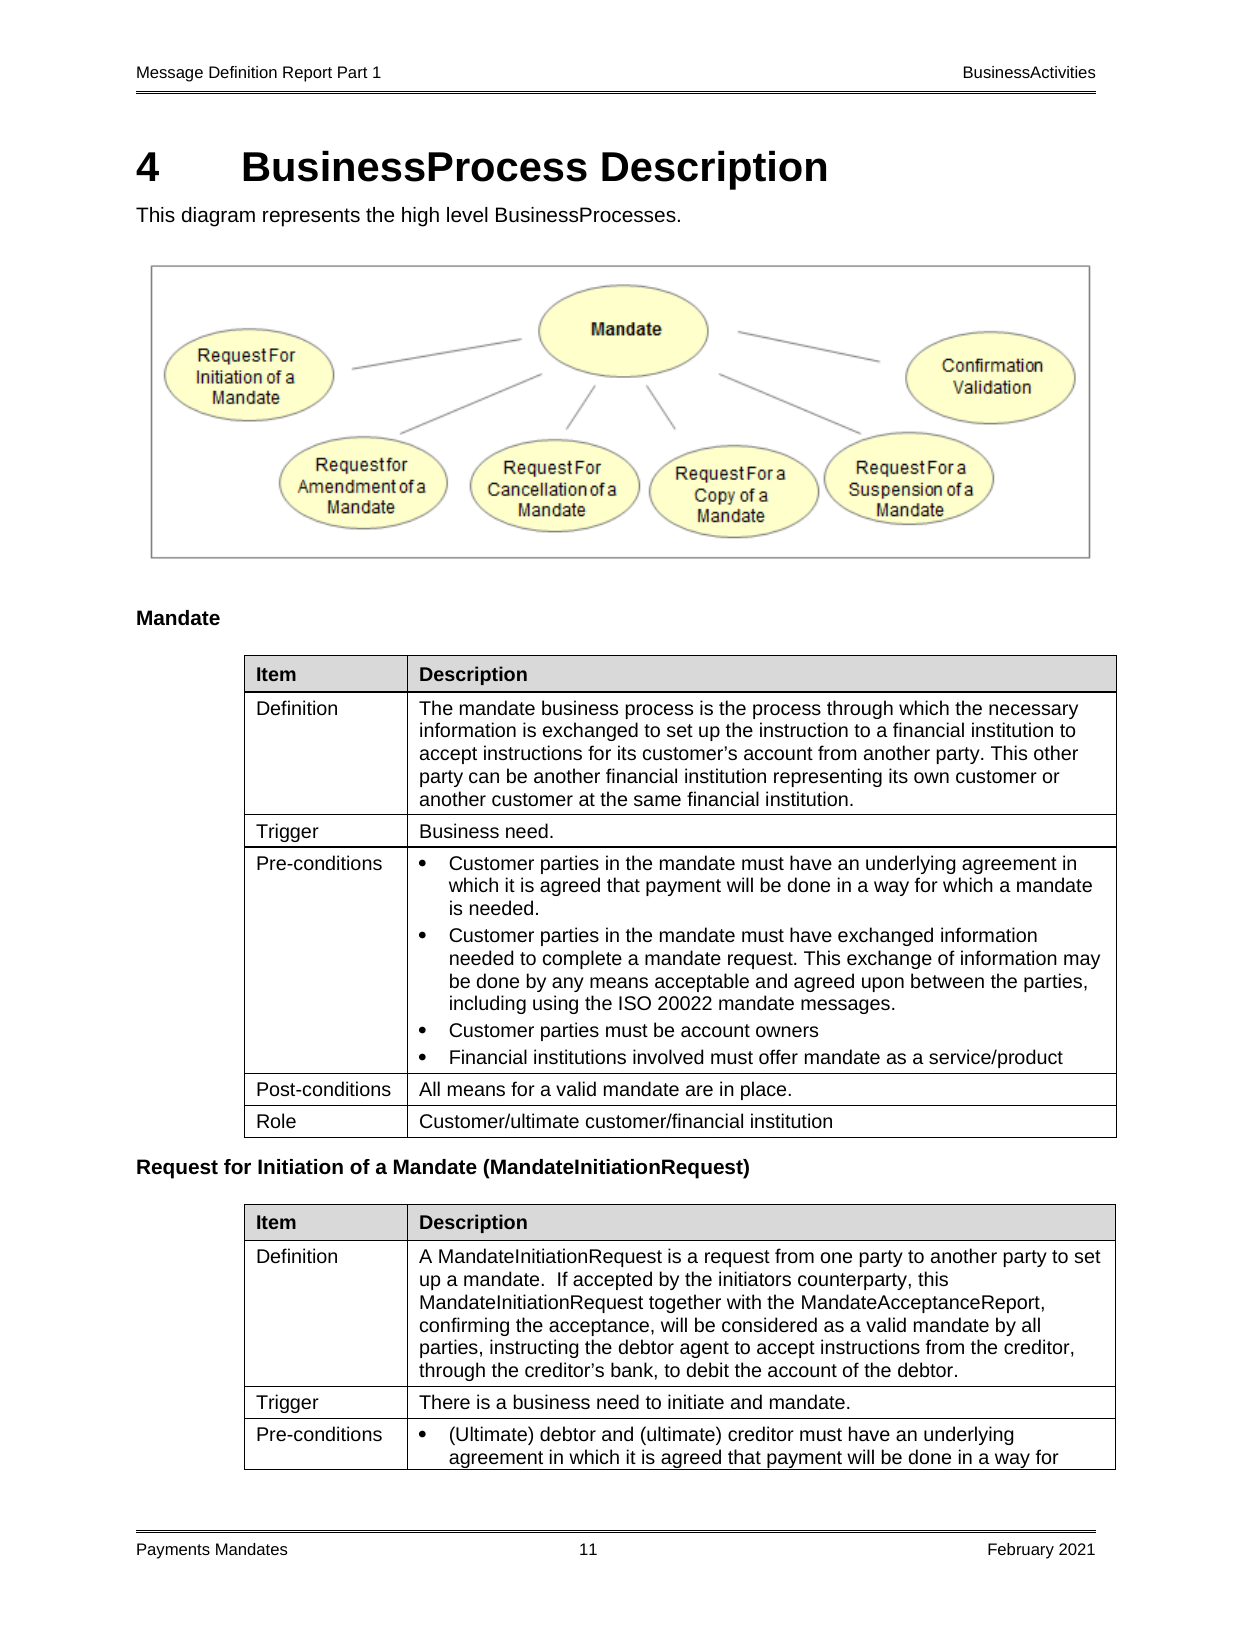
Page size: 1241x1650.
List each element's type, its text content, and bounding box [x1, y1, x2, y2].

table_cell Trigger [245, 815, 407, 846]
subtitle BusinessProcess Description [136, 142, 1104, 190]
table_cell Role [245, 1106, 407, 1137]
table_cell There is a business need to initiate and mandate. [408, 1387, 1115, 1418]
table_cell All means for a valid mandate are in place. [408, 1074, 1116, 1105]
table_header Description [408, 1205, 1115, 1240]
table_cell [408, 1419, 1115, 1468]
text Mandate [136, 606, 1104, 630]
table_header Item [245, 656, 407, 691]
text Request for Initiation of a Mandate (MandateInitiationRequest) [136, 1155, 1104, 1179]
table_cell Definition [245, 693, 407, 814]
table_cell Trigger [245, 1387, 407, 1418]
table_header Item [245, 1205, 407, 1240]
table_cell Pre-conditions [245, 1419, 407, 1468]
table_cell Business need. [408, 815, 1116, 846]
table_cell The mandate business process is the process through which the necessary information is exchanged to set up the instruction to a financial institution to accept instructions for its customer’s account from another party. This other party can be another financial institution representing its own customer or another customer at the same financial institution. [408, 693, 1116, 814]
text This diagram represents the high level BusinessProcesses. [136, 203, 1104, 227]
table_header Description [408, 656, 1116, 691]
picture [135, 251, 1105, 569]
table_cell A MandateInitiationRequest is a request from one party to another party to set up a mandate. If accepted by the initiators counterparty, this MandateInitiationRequest together with the MandateAcceptanceReport, confirming the acceptance, will be considered as a valid mandate by all parties, instructing the debtor agent to accept instructions from the creditor, through the creditor’s bank, to debit the account of the debtor. [408, 1241, 1115, 1386]
table_cell Post-conditions [245, 1074, 407, 1105]
table_cell Customer/ultimate customer/financial institution [408, 1106, 1116, 1137]
table_cell Pre-conditions [245, 848, 407, 1073]
table_cell Definition [245, 1241, 407, 1386]
table_cell Customer parties in the mandate must have an underlying agreement in which it is agreed that payment will be done in a way for which a mandate is needed. Customer parties in the mandate must have exchanged information needed to complete a mandate request. This exchange of information may be done by any means acceptable and agreed upon between the parties, including using the ISO 20022 mandate messages. Customer parties must be account owners Financial institutions involved must offer mandate as a service/product [408, 848, 1116, 1073]
